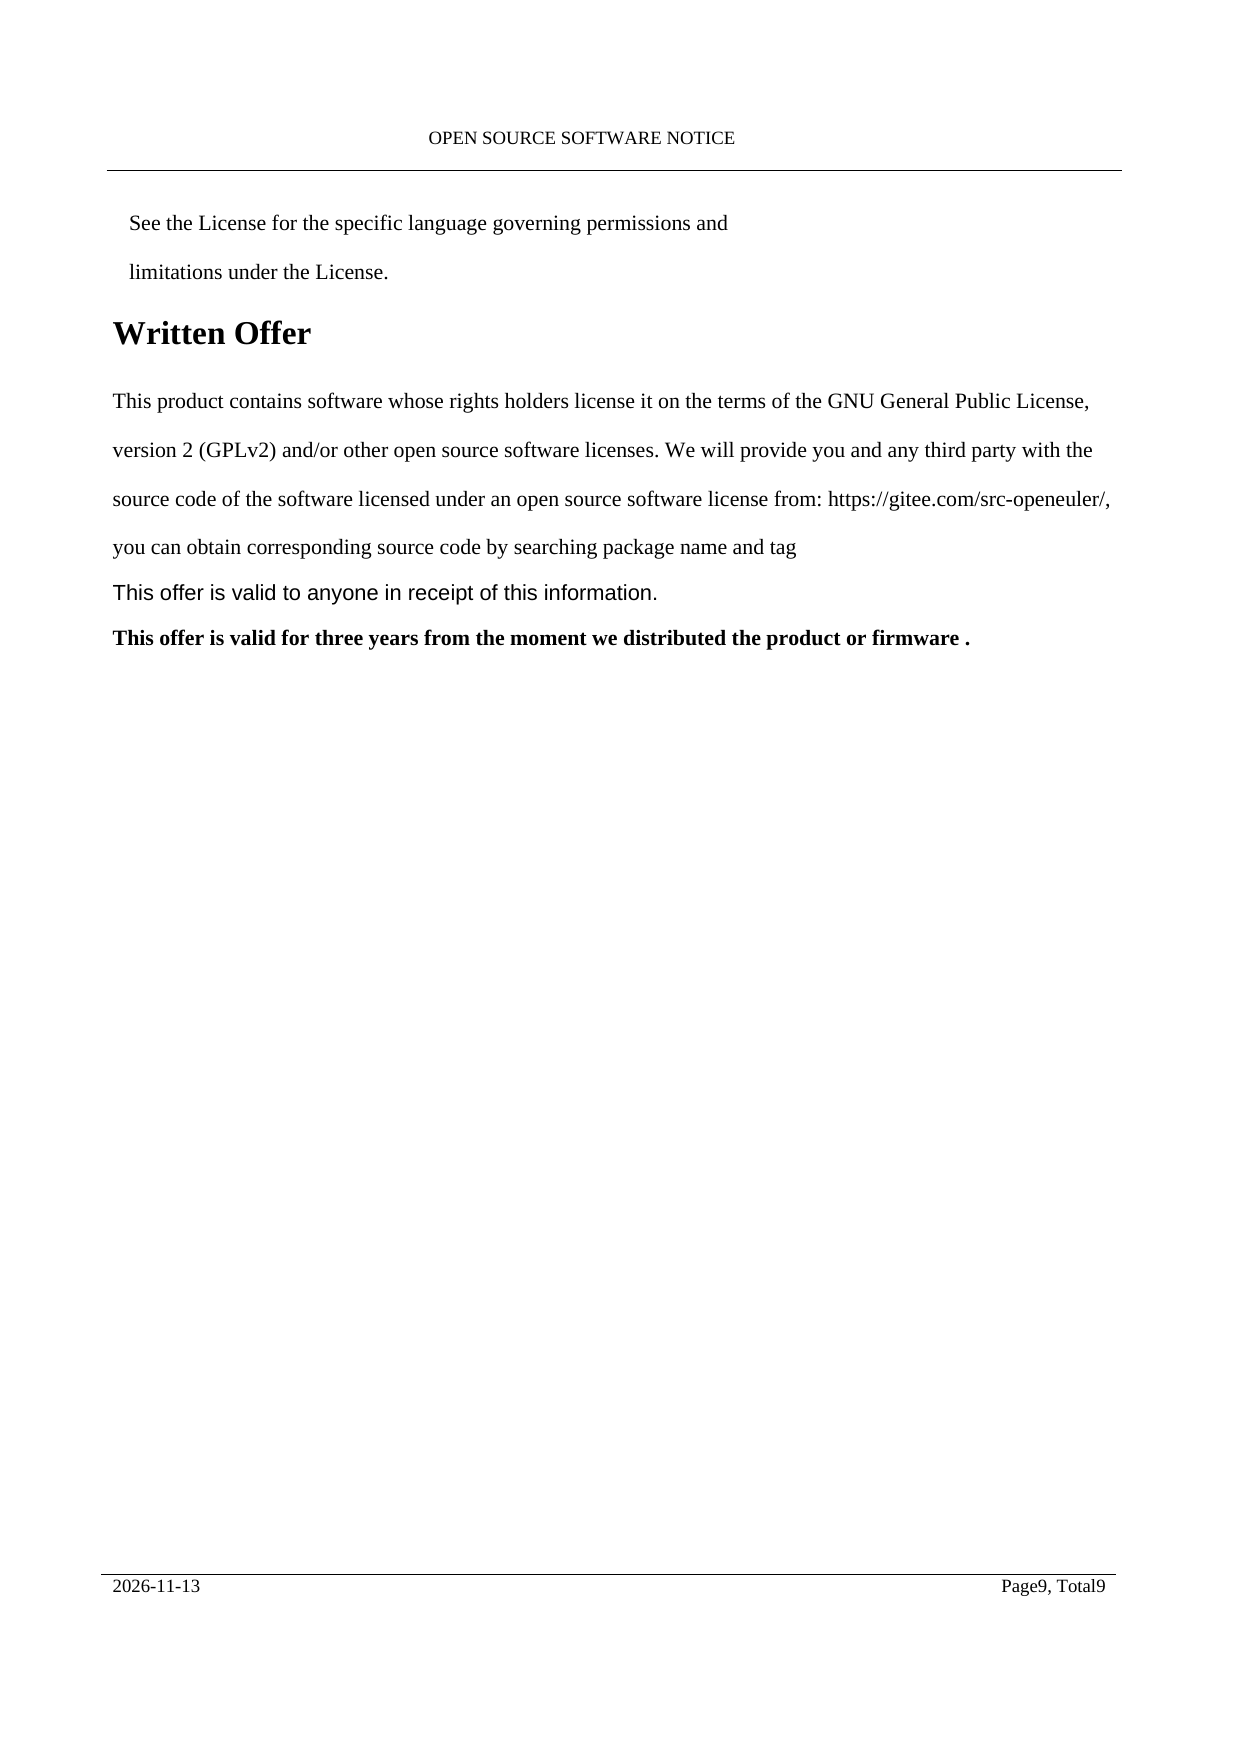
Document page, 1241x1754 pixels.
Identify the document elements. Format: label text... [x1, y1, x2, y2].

text This product contains software whose rights holders license it on the terms of the GNU General Public License, version 2 (GPLv2) and/or other open source software licenses. We will provide you and any third party with the source code of the software licensed under an open source software license from: https://gitee.com/src-openeuler/, you can obtain corresponding source code by searching package name and tag [112, 384, 1128, 563]
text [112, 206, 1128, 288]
text This offer is valid to anyone in receipt of this information. [112, 576, 1128, 608]
text Written Offer [112, 300, 1128, 365]
text This offer is valid for three years from the moment we distributed the product or firmware . [112, 621, 1128, 653]
